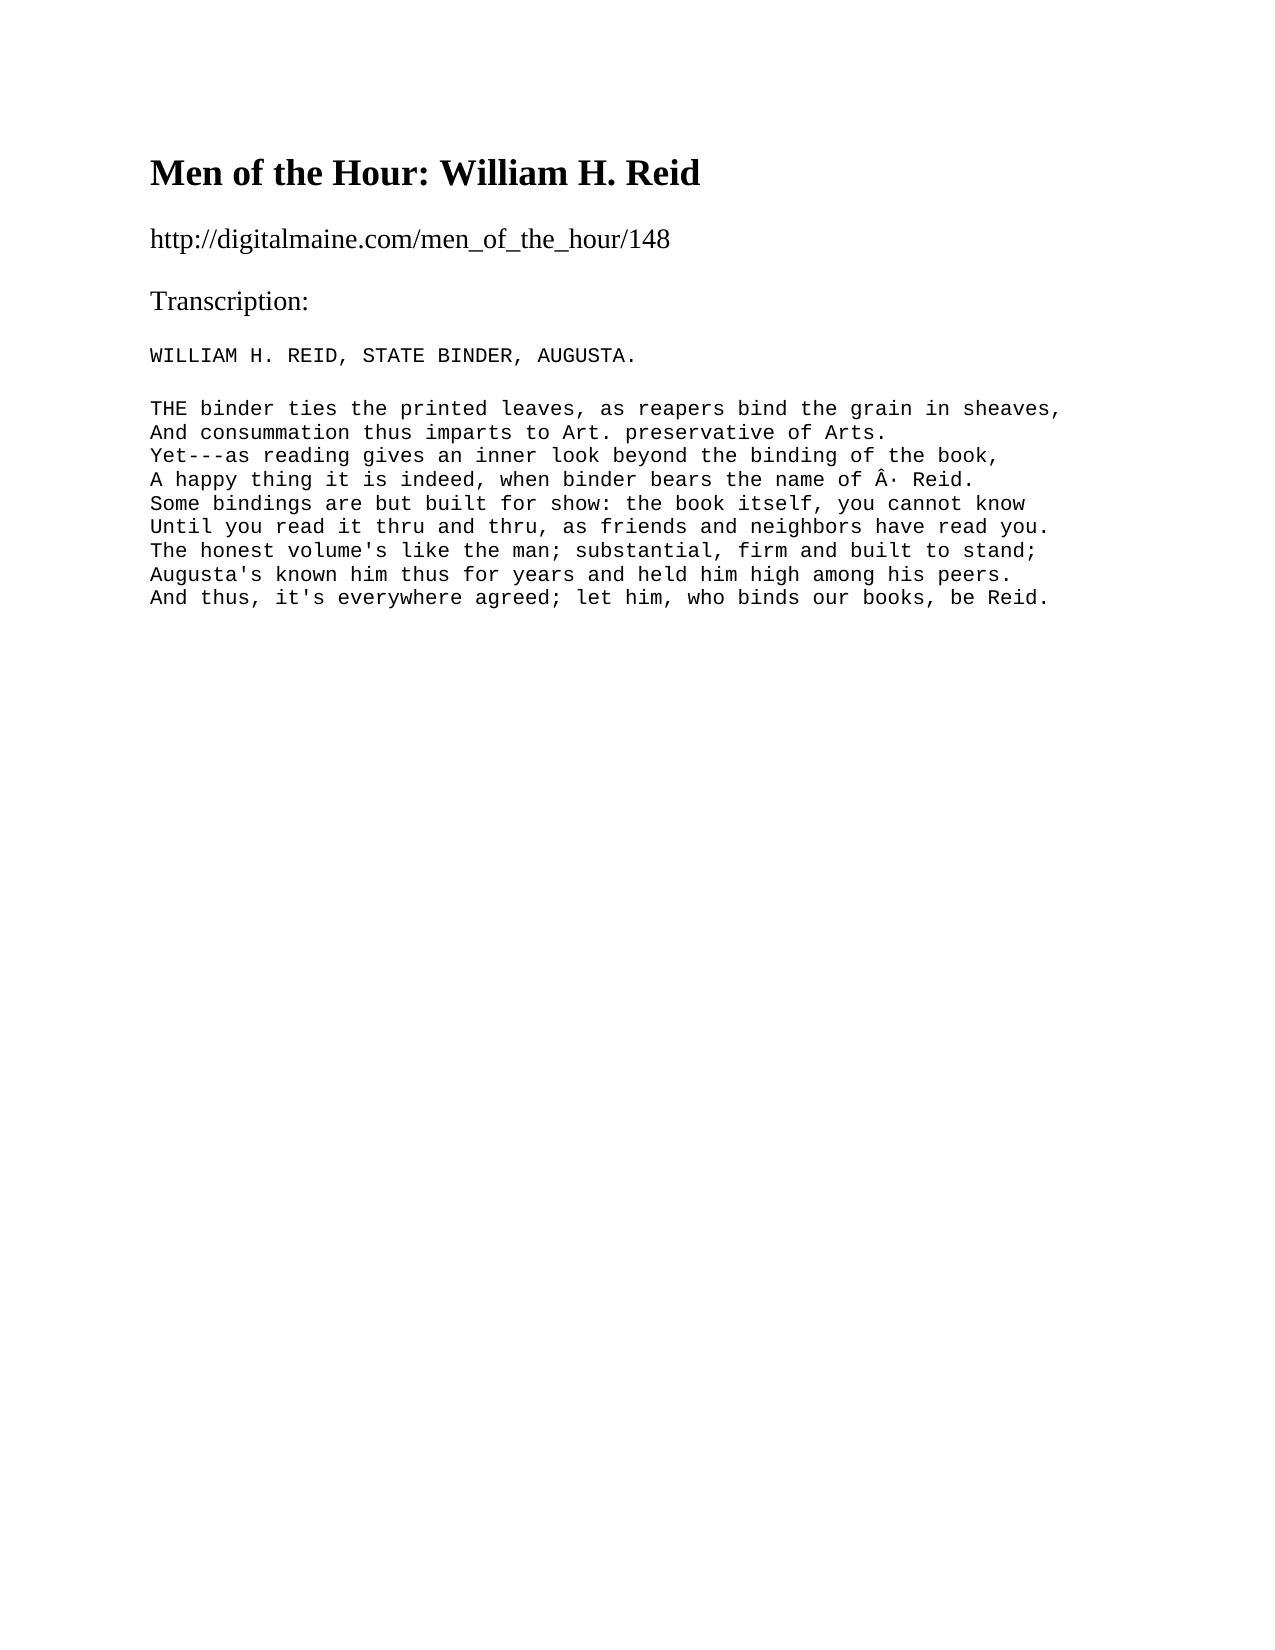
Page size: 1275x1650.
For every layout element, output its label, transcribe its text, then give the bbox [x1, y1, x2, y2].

text The honest volume's like the man; substantial, firm and built to stand; [150, 540, 1125, 564]
text And thus, it's everywhere agreed; let him, who binds our books, be Reid. [150, 587, 1125, 611]
text http://digitalmaine.com/men_of_the_hour/148 [150, 222, 1125, 255]
text Augusta's known him thus for years and held him high among his peers. [150, 564, 1125, 587]
text A happy thing it is indeed, when binder bears the name of Â· Reid. [150, 469, 1125, 493]
text And consummation thus imparts to Art. preservative of Arts. [150, 422, 1125, 446]
text THE binder ties the printed leaves, as reapers bind the grain in sheaves, [150, 398, 1125, 422]
text Yet---as reading gives an inner look beyond the binding of the book, [150, 446, 1125, 469]
text Some bindings are but built for show: the book itself, you cannot know [150, 493, 1125, 516]
text WILLIAM H. REID, STATE BINDER, AUGUSTA. [150, 345, 1125, 369]
text Until you read it thru and thru, as friends and neighbors have read you. [150, 516, 1125, 540]
text Transcription: [150, 284, 1125, 316]
text Men of the Hour: William H. Reid [150, 150, 1125, 193]
